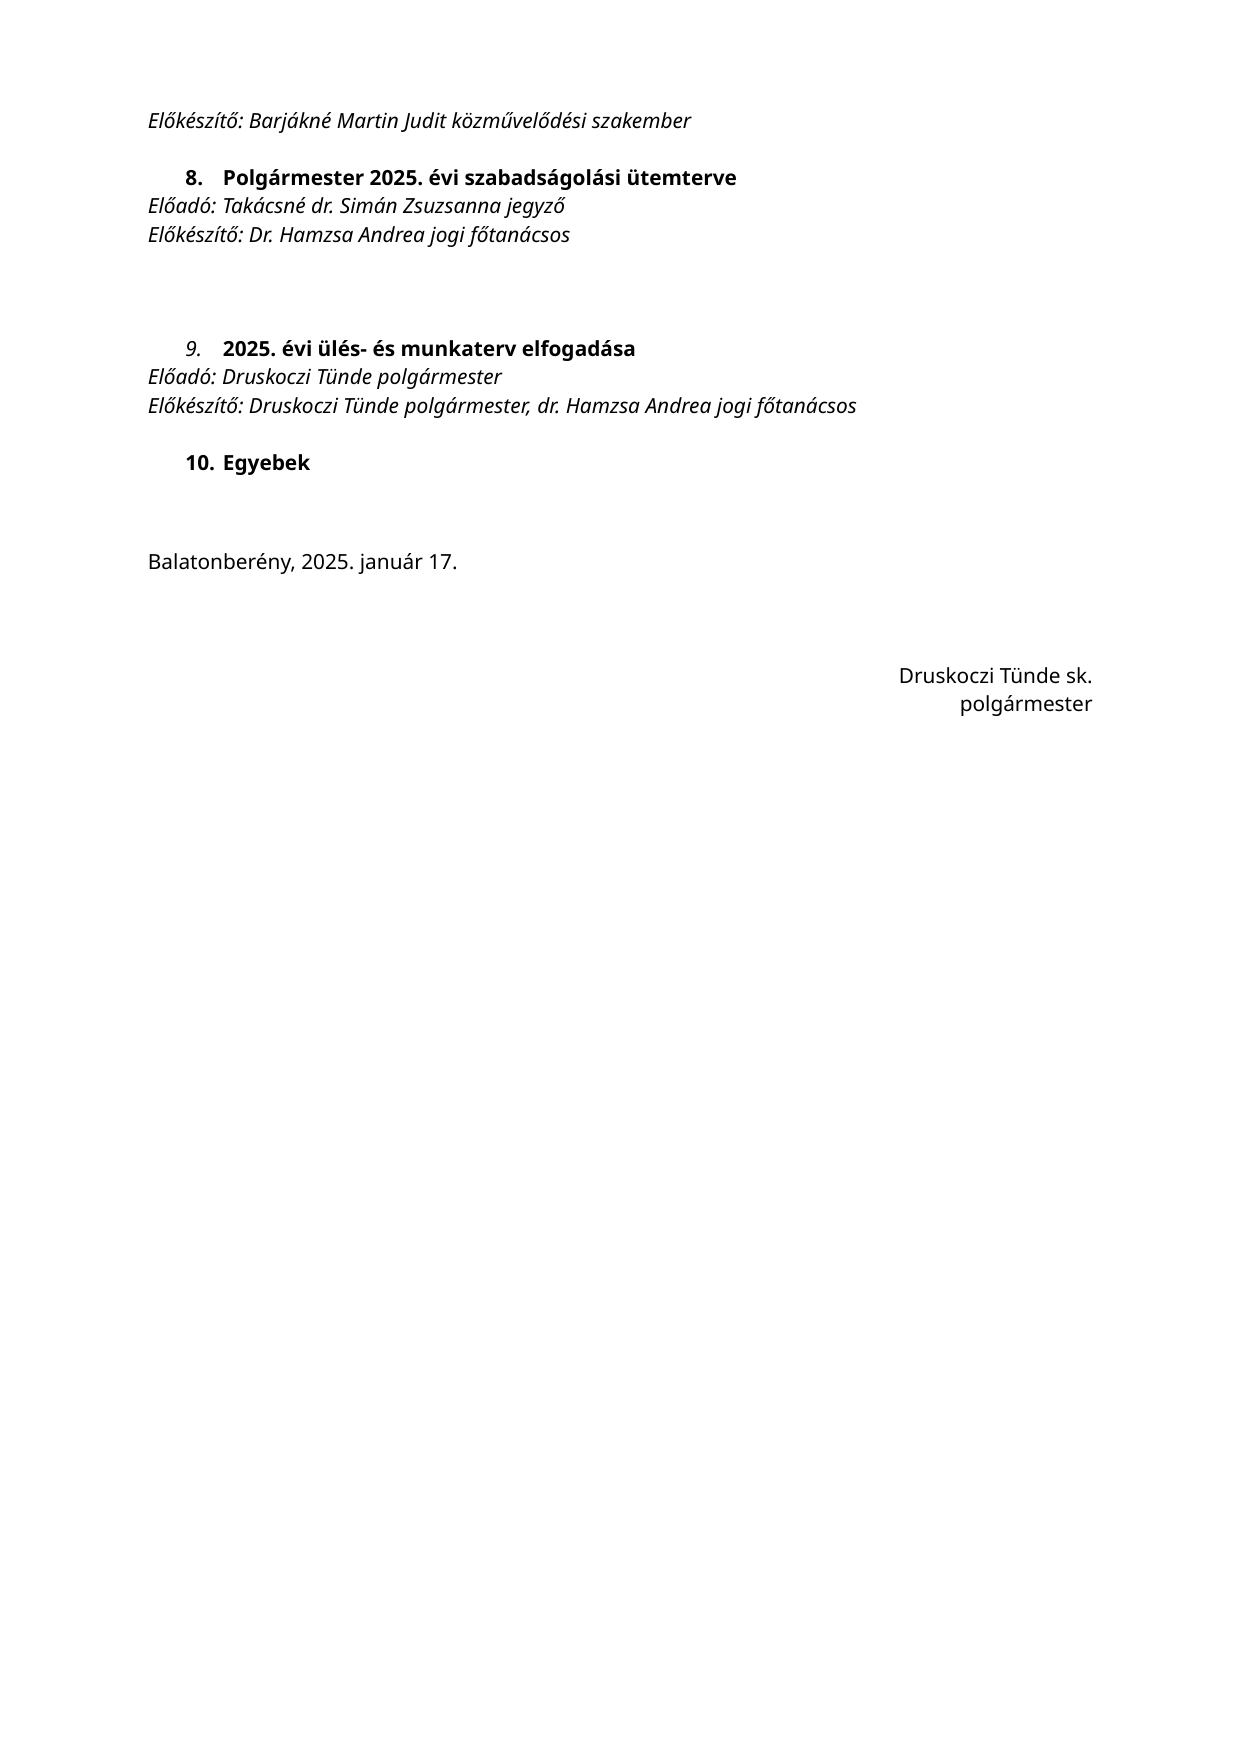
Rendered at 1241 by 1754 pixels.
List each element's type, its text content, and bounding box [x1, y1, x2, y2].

text polgármester [148, 689, 1092, 718]
text Előadó: Druskoczi Tünde polgármester [148, 362, 1092, 391]
list Polgármester 2025. évi szabadságolási ütemterve [185, 163, 1092, 192]
text Balatonberény, 2025. január 17. [148, 547, 1092, 576]
text Előkészítő: Dr. Hamzsa Andrea jogi főtanácsos [148, 220, 1092, 248]
list Egyebek [185, 448, 1092, 476]
text Előkészítő: Druskoczi Tünde polgármester, dr. Hamzsa Andrea jogi főtanácsos [148, 391, 1092, 419]
text Előadó: Takácsné dr. Simán Zsuzsanna jegyző [148, 192, 1092, 220]
text Druskoczi Tünde sk. [148, 661, 1092, 689]
list 2025. évi ülés- és munkaterv elfogadása [185, 334, 1092, 362]
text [148, 106, 1092, 135]
